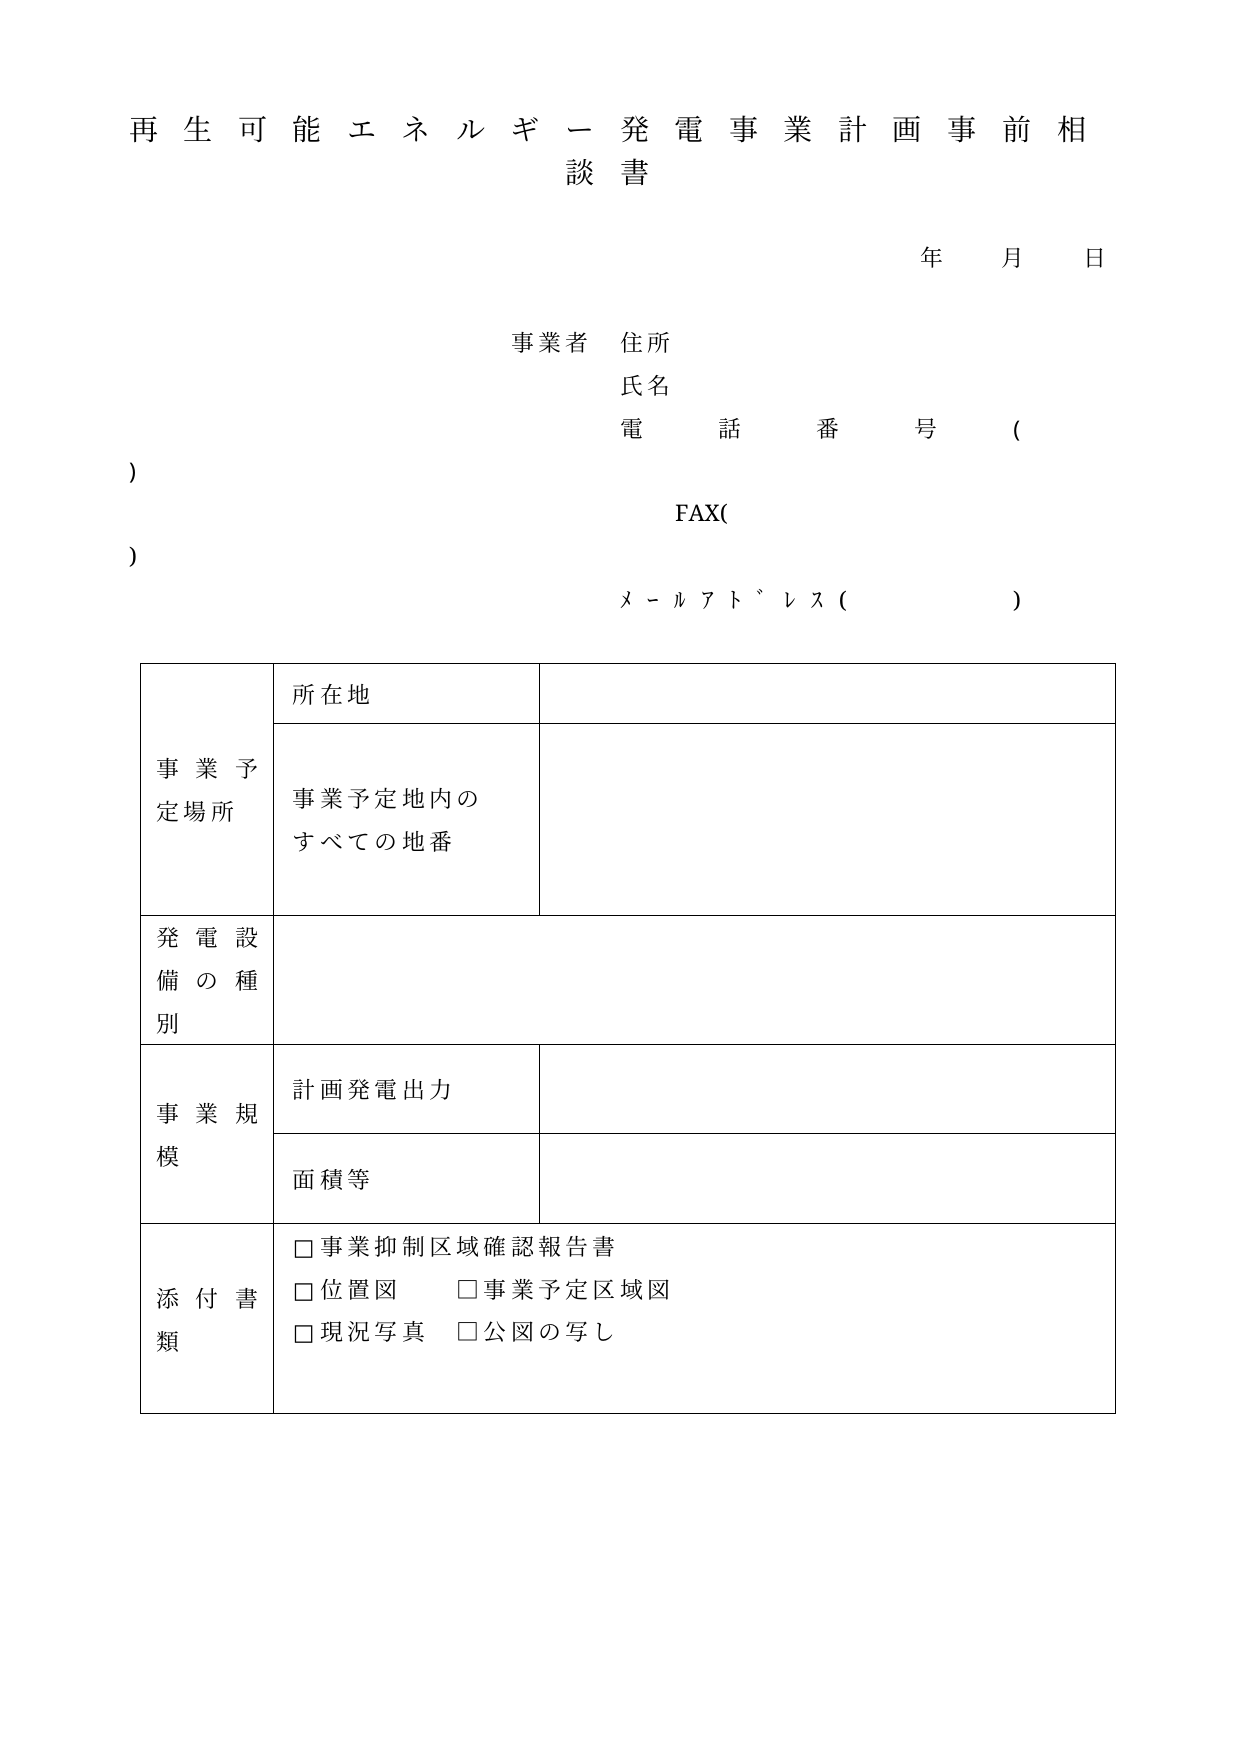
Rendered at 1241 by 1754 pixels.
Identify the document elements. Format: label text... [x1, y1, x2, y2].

table_cell 発電設備の種別 [141, 916, 273, 1044]
table_header 事業予定場所 [141, 664, 273, 914]
table_cell □事業抑制区域確認報告書 □位置図 □事業予定区域図 □現況写真 □公図の写し [274, 1224, 1115, 1413]
text FAX( ) [129, 492, 1111, 577]
text ﾒｰﾙｱﾄﾞﾚｽ( ) [129, 577, 1111, 620]
table_cell 添付書類 [141, 1224, 273, 1413]
table_cell 事業予定地内の すべての地番 [274, 724, 539, 914]
table_cell [274, 916, 1115, 1044]
table_cell 計画発電出力 [274, 1045, 539, 1133]
table_header 所在地 [274, 664, 539, 723]
table_cell 事業規模 [141, 1045, 273, 1223]
text 再生可能エネルギー発電事業計画事前相談書 [129, 106, 1111, 192]
text 年 月 日 [129, 235, 1111, 278]
text 氏名 [178, 363, 1111, 406]
table_cell [540, 1134, 1115, 1223]
table_header [540, 664, 1115, 723]
table_cell [540, 724, 1115, 914]
text 電話番号( ) [129, 406, 1111, 492]
table_cell [540, 1045, 1115, 1133]
table_cell 面積等 [274, 1134, 539, 1223]
text 事業者 住所 [129, 320, 1111, 363]
